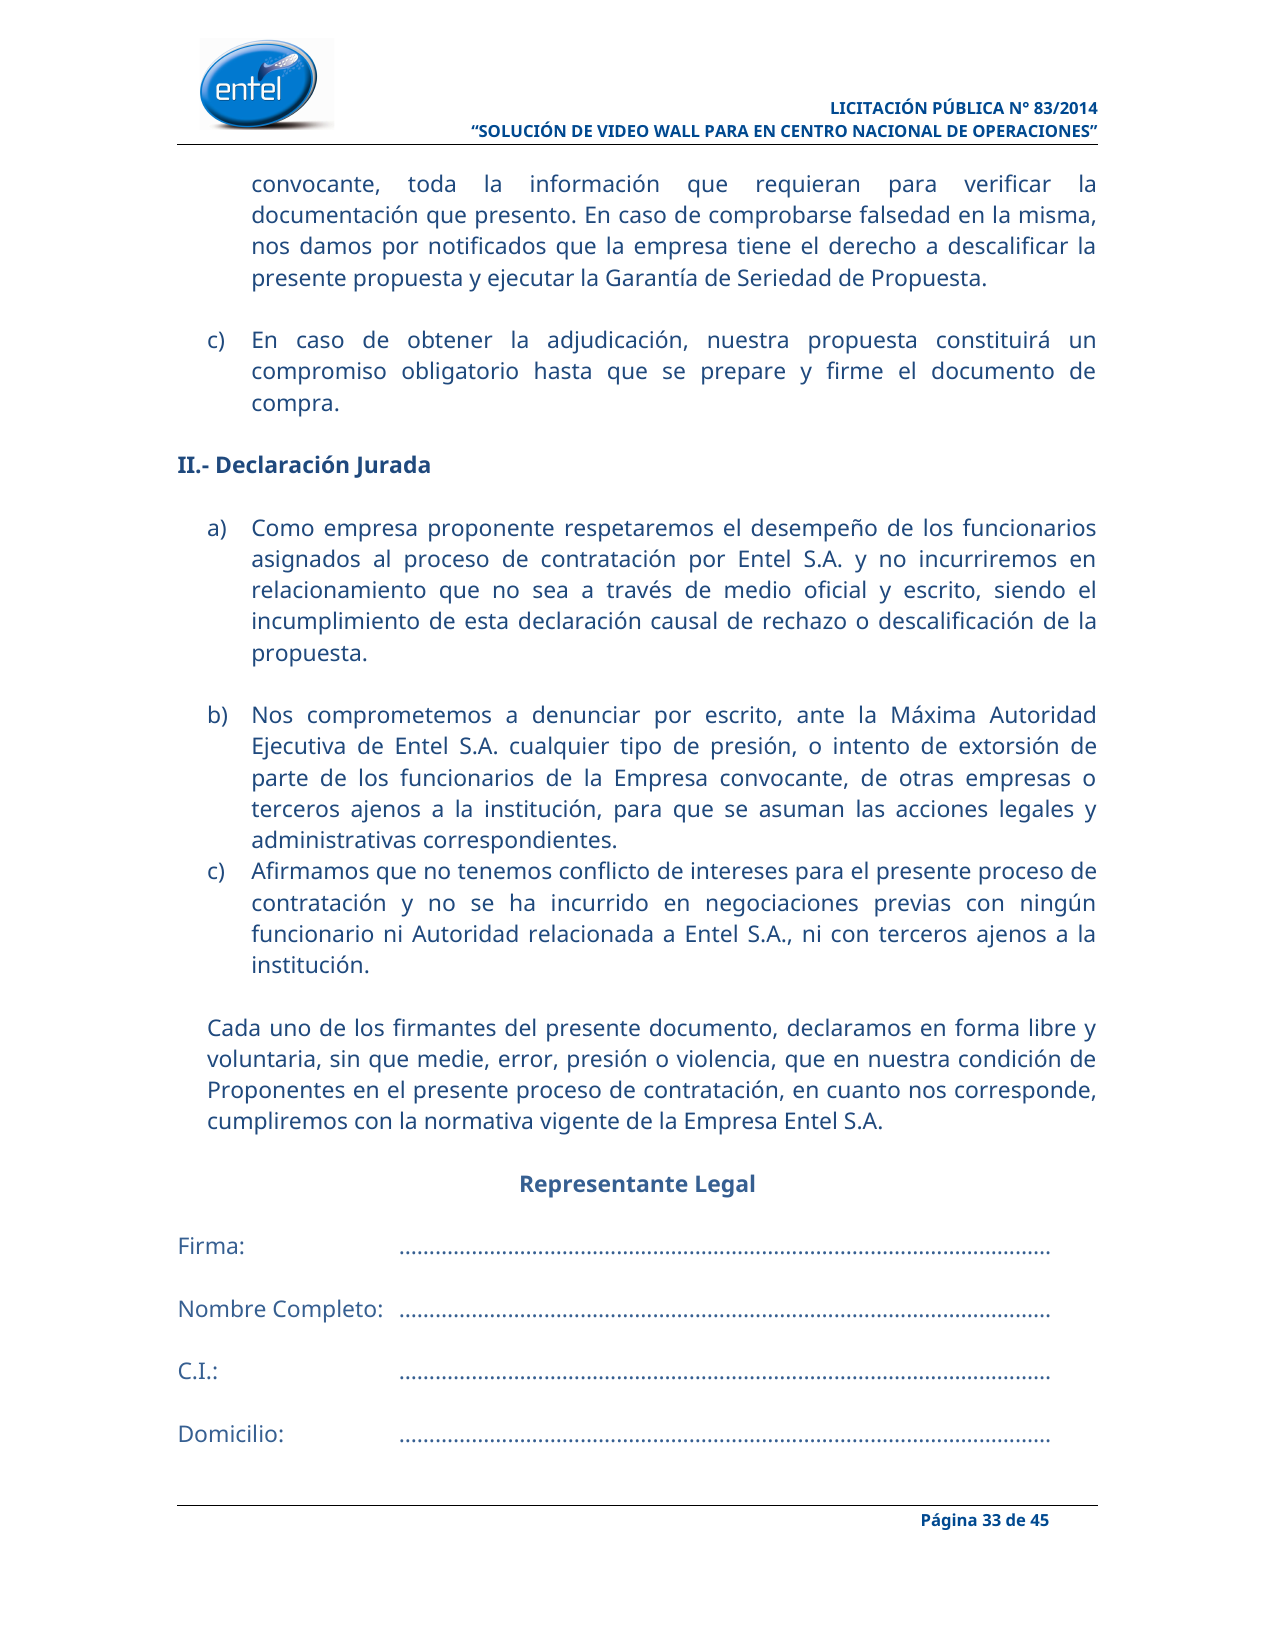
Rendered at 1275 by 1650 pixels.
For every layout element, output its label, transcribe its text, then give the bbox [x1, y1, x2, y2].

list Nos comprometemos a denunciar por escrito, ante la Máxima Autoridad Ejecutiva de Entel S.A. cualquier tipo de presión, o intento de extorsión de parte de los funcionarios de la Empresa convocante, de otras empresas o terceros ajenos a la institución, para que se asuman las acciones legales y administrativas correspondientes. [207, 699, 1098, 855]
text Cada uno de los firmantes del presente documento, declaramos en forma libre y voluntaria, sin que medie, error, presión o violencia, que en nuestra condición de Proponentes en el presente proceso de contratación, en cuanto nos corresponde, cumpliremos con la normativa vigente de la Empresa Entel S.A. [207, 1011, 1098, 1136]
list En caso de obtener la adjudicación, nuestra propuesta constituirá un compromiso obligatorio hasta que se prepare y firme el documento de compra. [207, 324, 1098, 418]
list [207, 168, 1098, 293]
text Domicilio: ……………………………………………………………………………………………… [177, 1418, 1098, 1449]
text II.- Declaración Jurada [177, 449, 1098, 480]
text C.I.: ……………………………………………………………………………………………… [177, 1355, 1098, 1386]
text Representante Legal [177, 1168, 1098, 1199]
list Afirmamos que no tenemos conflicto de intereses para el presente proceso de contratación y no se ha incurrido en negociaciones previas con ningún funcionario ni Autoridad relacionada a Entel S.A., ni con terceros ajenos a la institución. [207, 855, 1098, 980]
list Como empresa proponente respetaremos el desempeño de los funcionarios asignados al proceso de contratación por Entel S.A. y no incurriremos en relacionamiento que no sea a través de medio oficial y escrito, siendo el incumplimiento de esta declaración causal de rechazo o descalificación de la propuesta. [207, 511, 1098, 668]
text Firma: ……………………………………………………………………………………………… [177, 1230, 1098, 1261]
picture [199, 38, 335, 130]
text Nombre Completo: ……………………………………………………………………………………………… [177, 1293, 1098, 1324]
